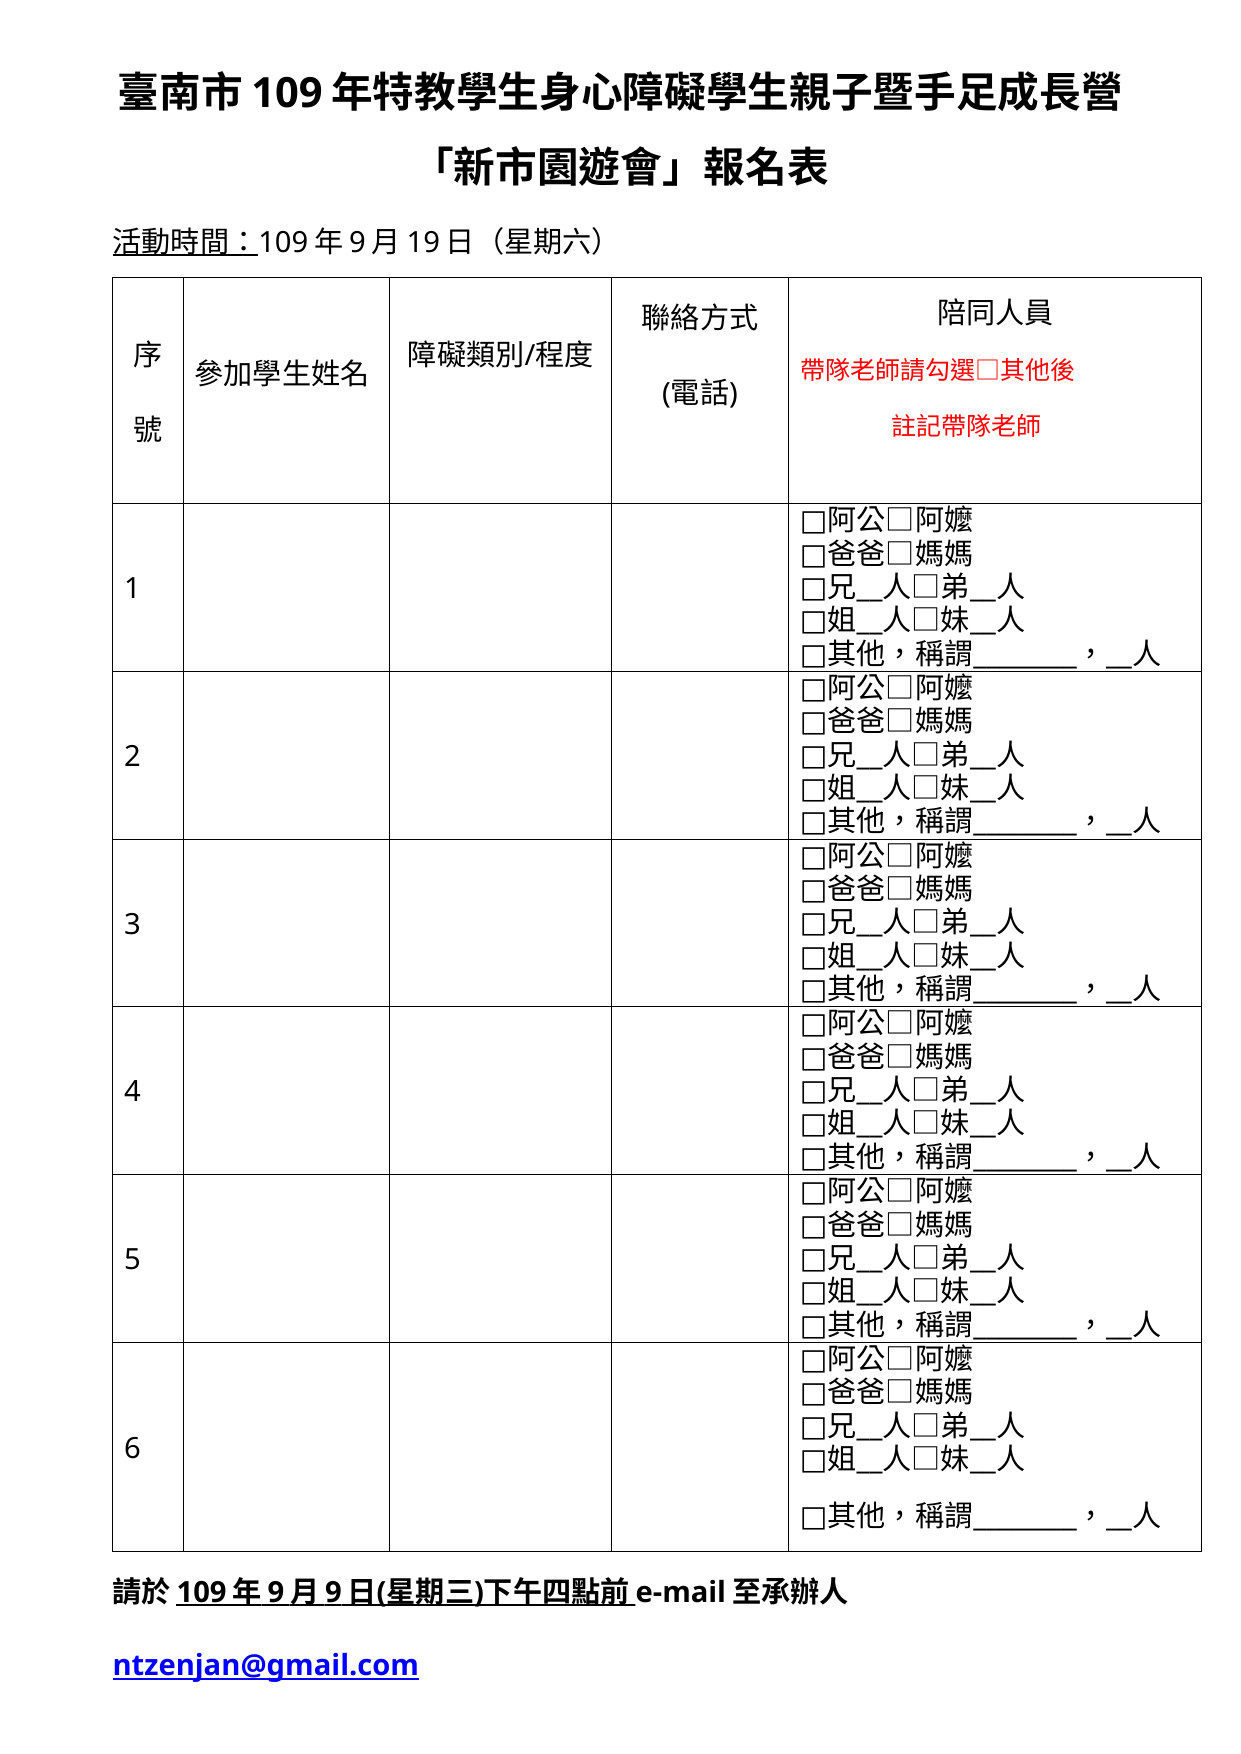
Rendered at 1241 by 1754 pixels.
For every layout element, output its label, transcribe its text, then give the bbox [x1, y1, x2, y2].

table_cell [612, 1343, 788, 1551]
table_cell □阿公□阿嬤 □爸爸□媽媽 □兄__人□弟__人 □姐__人□妹__人 □其他，稱謂________，__人 [789, 672, 1201, 838]
table_cell [390, 504, 611, 671]
table_header 障礙類別/程度 [390, 278, 611, 503]
table_cell [184, 1007, 389, 1174]
table_cell 4 [113, 1007, 183, 1174]
table_header 陪同人員 帶隊老師請勾選□其他後 註記帶隊老師 [789, 278, 1201, 503]
table_cell [390, 1007, 611, 1174]
table_cell 1 [113, 504, 183, 671]
text 活動時間：109年9月19日（星期六） [112, 202, 1128, 277]
table_cell 2 [113, 672, 183, 838]
table_cell [612, 504, 788, 671]
table_cell [390, 1343, 611, 1551]
table_header 參加學生姓名 [184, 278, 389, 503]
table_cell 3 [113, 840, 183, 1006]
table_cell [184, 1343, 389, 1551]
table_cell [612, 1175, 788, 1342]
text 請於109年9月9日(星期三)下午四點前e-mail至承辦人ntzenjan@gmail.com [112, 1552, 1128, 1702]
table_cell [390, 840, 611, 1006]
table_cell □阿公□阿嬤 □爸爸□媽媽 □兄__人□弟__人 □姐__人□妹__人 □其他，稱謂________，__人 [789, 840, 1201, 1006]
table_cell 6 [113, 1343, 183, 1551]
text 臺南市109年特教學生身心障礙學生親子暨手足成長營「新市園遊會」報名表 [112, 52, 1128, 202]
table_cell [612, 1007, 788, 1174]
table_cell [184, 840, 389, 1006]
table_cell [184, 672, 389, 838]
table_cell [612, 840, 788, 1006]
table_header 聯絡方式 (電話) [612, 278, 788, 503]
table_cell [184, 1175, 389, 1342]
table_cell [390, 672, 611, 838]
table_cell □阿公□阿嬤 □爸爸□媽媽 □兄__人□弟__人 □姐__人□妹__人 □其他，稱謂________，__人 [789, 1175, 1201, 1342]
table_cell □阿公□阿嬤 □爸爸□媽媽 □兄__人□弟__人 □姐__人□妹__人 □其他，稱謂________，__人 [789, 504, 1201, 671]
table_cell [390, 1175, 611, 1342]
table_cell □阿公□阿嬤 □爸爸□媽媽 □兄__人□弟__人 □姐__人□妹__人 □其他，稱謂________，__人 [789, 1007, 1201, 1174]
table_cell □阿公□阿嬤 □爸爸□媽媽 □兄__人□弟__人 □姐__人□妹__人 □其他，稱謂________，__人 [789, 1343, 1201, 1551]
table_cell [612, 672, 788, 838]
table_header 序號 [113, 278, 183, 503]
table_cell [184, 504, 389, 671]
table_cell 5 [113, 1175, 183, 1342]
